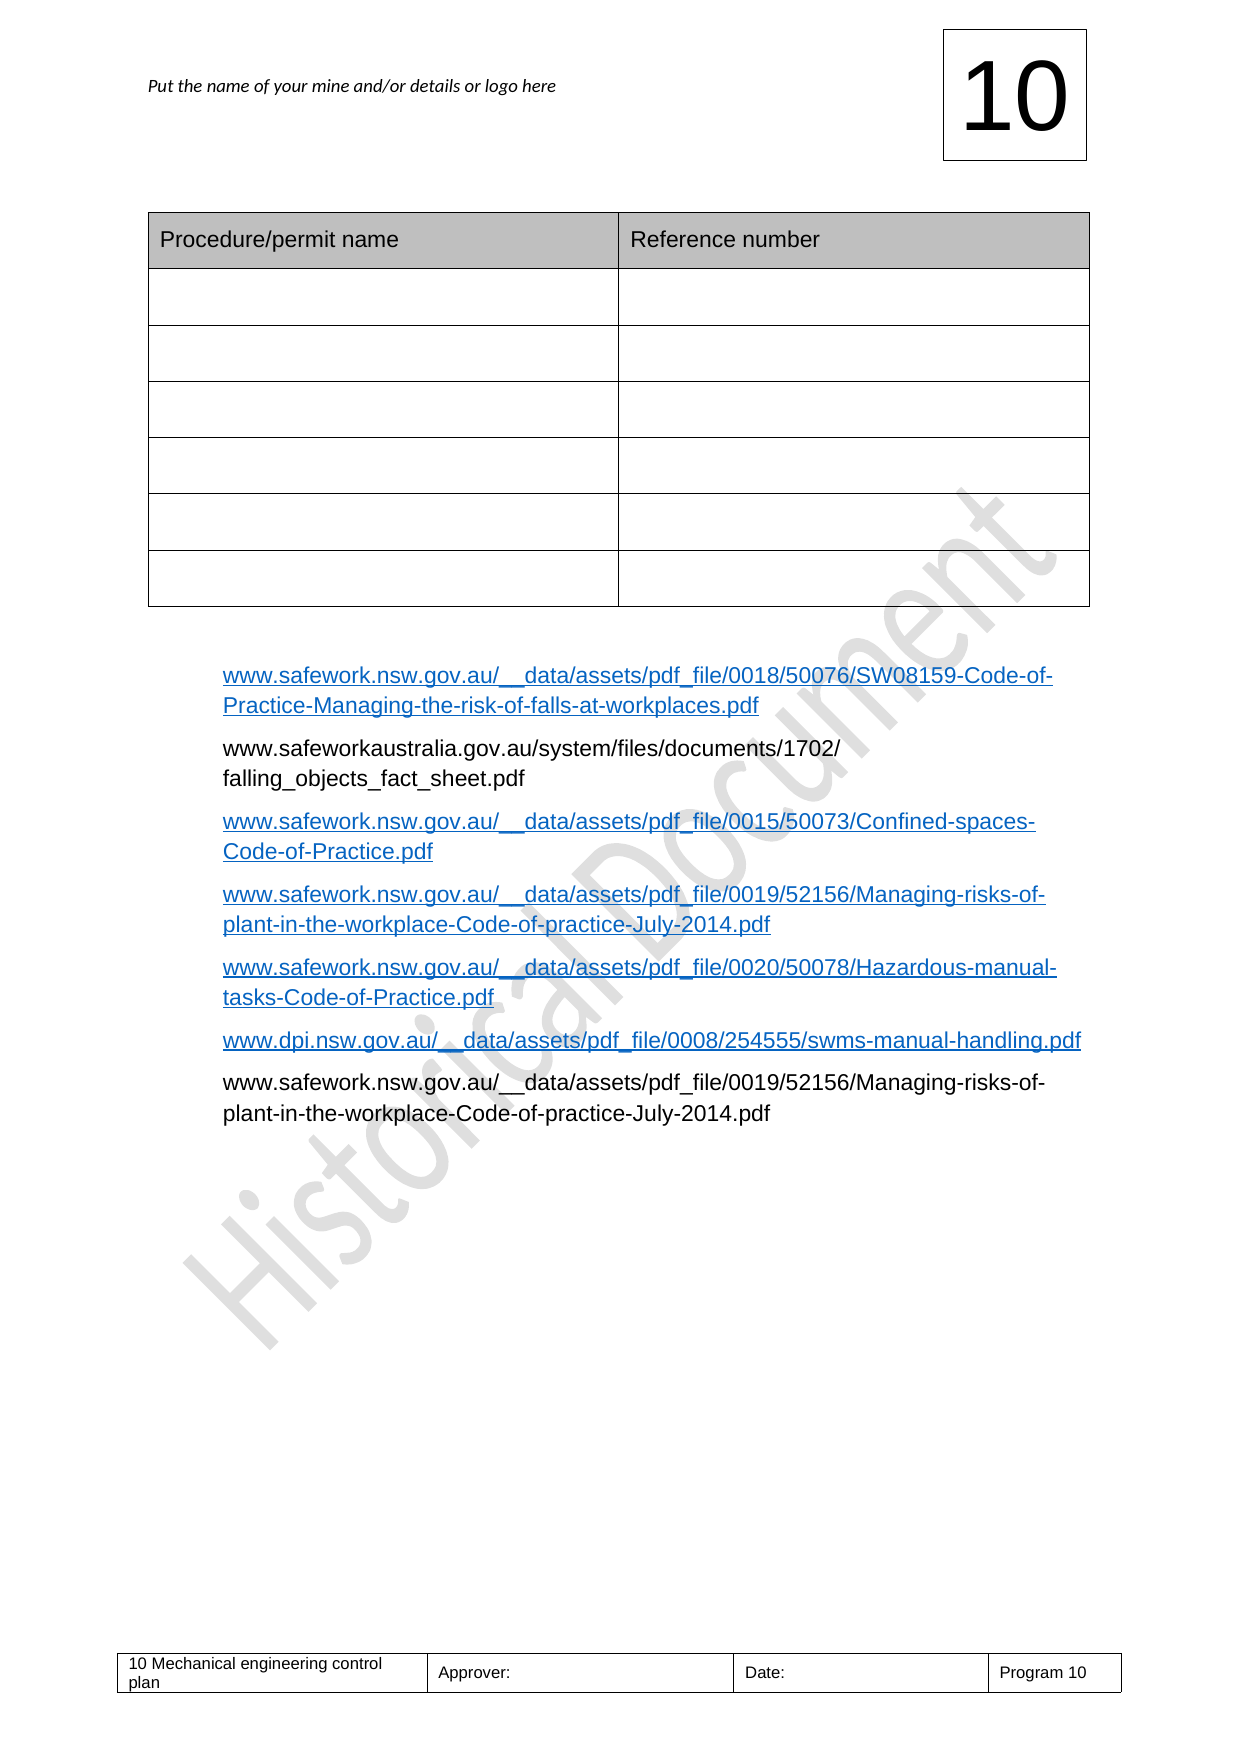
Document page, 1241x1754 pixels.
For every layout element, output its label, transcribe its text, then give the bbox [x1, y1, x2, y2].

table_cell [619, 269, 1089, 324]
table_cell [149, 269, 618, 324]
table_cell [149, 326, 618, 381]
table_cell [149, 382, 618, 437]
table_cell [619, 326, 1089, 381]
text www.safeworkaustralia.gov.au/system/files/documents/1702/falling_objects_fact_sheet.pdf [223, 735, 1090, 792]
table_header Procedure/permit name [149, 213, 618, 268]
table_cell [619, 382, 1089, 437]
table_cell [149, 551, 618, 606]
text www.safework.nsw.gov.au/__data/assets/pdf_file/0019/52156/Managing-risks-of-plant-in-the-workplace-Code-of-practice-July-2014.pdf [223, 1069, 1090, 1126]
text www.dpi.nsw.gov.au/__data/assets/pdf_file/0008/254555/swms-manual-handling.pdf [223, 1027, 1090, 1053]
table_cell [619, 494, 1089, 549]
table_cell [619, 551, 1089, 606]
table_cell [149, 438, 618, 493]
table_cell [619, 438, 1089, 493]
table_cell [149, 494, 618, 549]
table_header Reference number [619, 213, 1089, 268]
text www.safework.nsw.gov.au/__data/assets/pdf_file/0018/50076/SW08159-Code-of-Practice-Managing-the-risk-of-falls-at-workplaces.pdf [223, 662, 1090, 719]
text www.safework.nsw.gov.au/__data/assets/pdf_file/0015/50073/Confined-spaces-Code-of-Practice.pdf [223, 808, 1090, 864]
text www.safework.nsw.gov.au/__data/assets/pdf_file/0019/52156/Managing-risks-of-plant-in-the-workplace-Code-of-practice-July-2014.pdf [223, 881, 1090, 937]
text www.safework.nsw.gov.au/__data/assets/pdf_file/0020/50078/Hazardous-manual-tasks-Code-of-Practice.pdf [223, 954, 1090, 1010]
